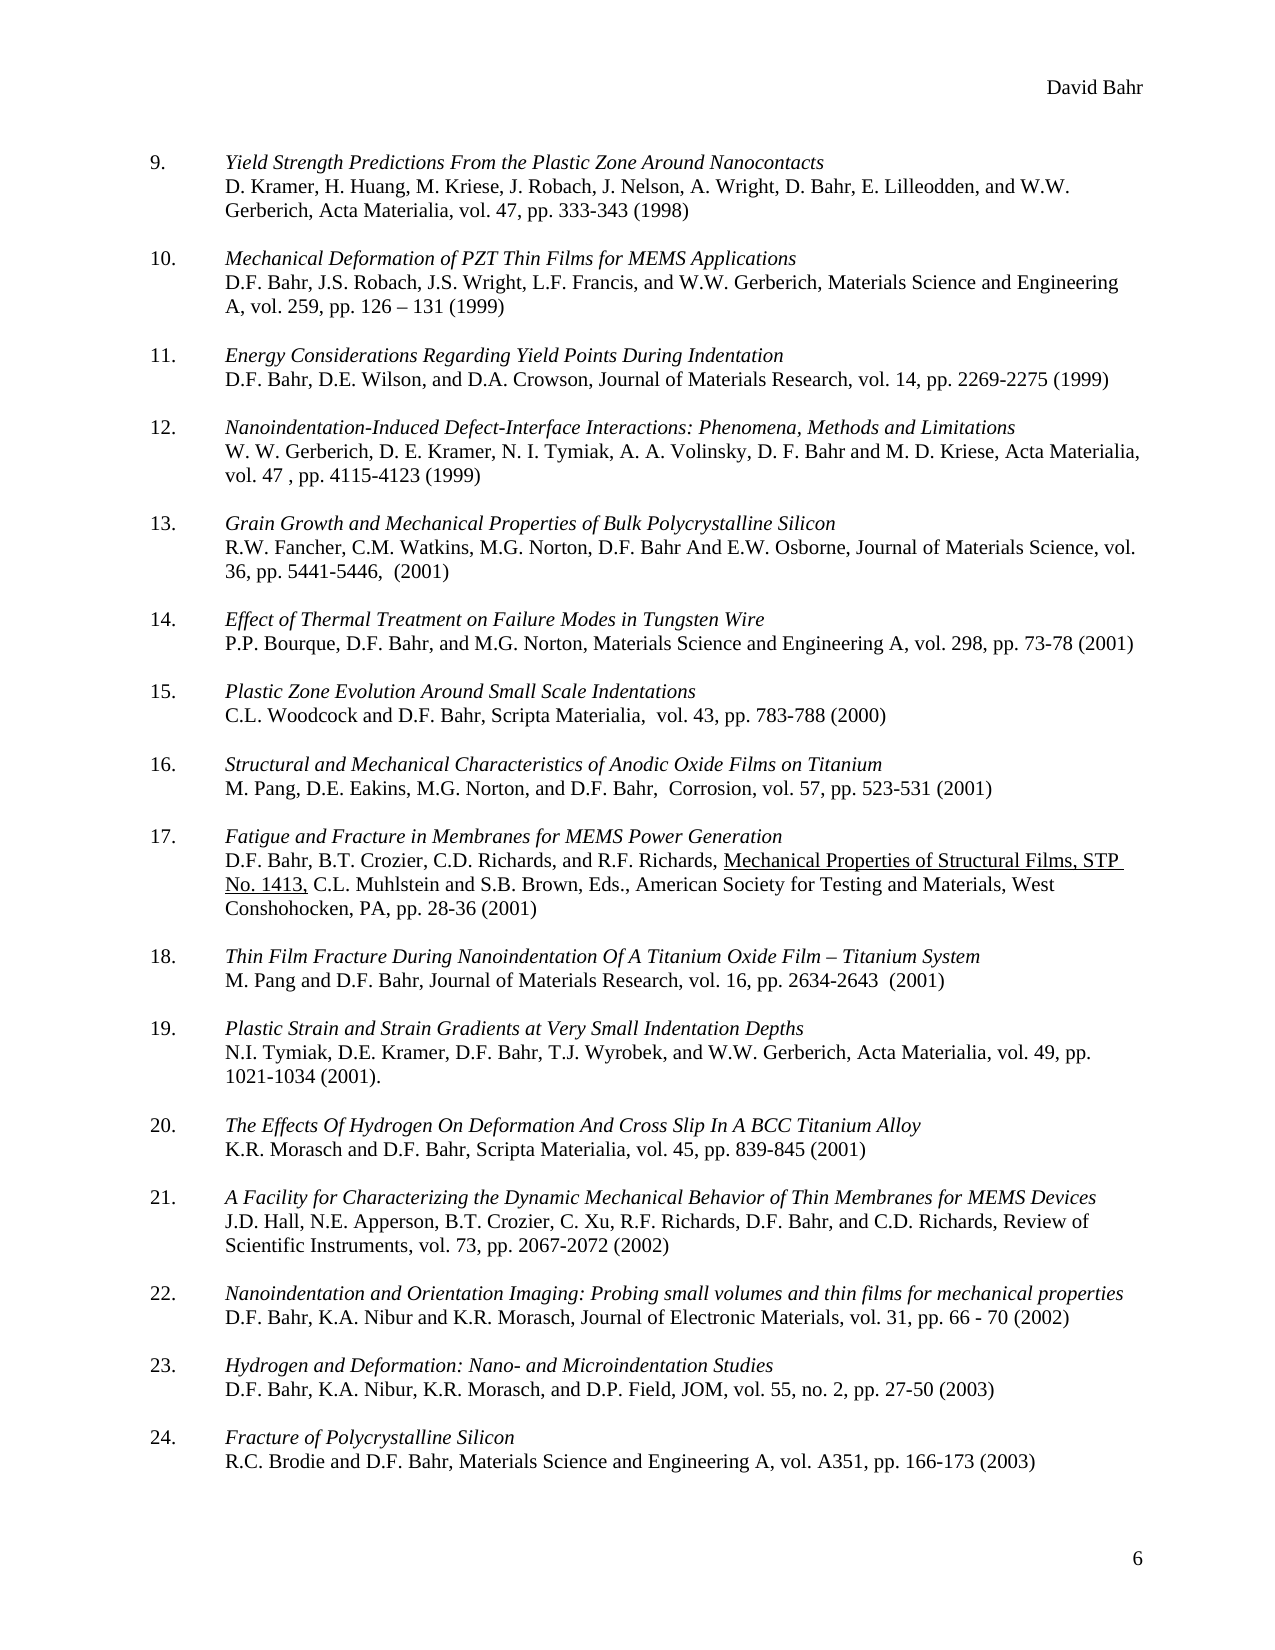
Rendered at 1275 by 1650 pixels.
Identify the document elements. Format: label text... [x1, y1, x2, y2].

title Fatigue and Fracture in Membranes for MEMS Power Generation D.F. Bahr, B.T. Crozier, C.D. Richards, and R.F. Richards, Mechanical Properties of Structural Films, STP No. 1413, C.L. Muhlstein and S.B. Brown, Eds., American Society for Testing and Materials, West Conshohocken, PA, pp. 28-36 (2001) [150, 824, 1143, 920]
title Energy Considerations Regarding Yield Points During Indentation D.F. Bahr, D.E. Wilson, and D.A. Crowson, Journal of Materials Research, vol. 14, pp. 2269-2275 (1999) [150, 342, 1143, 391]
title Thin Film Fracture During Nanoindentation Of A Titanium Oxide Film – Titanium System M. Pang and D.F. Bahr, Journal of Materials Research, vol. 16, pp. 2634-2643 (2001) [150, 944, 1143, 992]
title Grain Growth and Mechanical Properties of Bulk Polycrystalline Silicon R.W. Fancher, C.M. Watkins, M.G. Norton, D.F. Bahr And E.W. Osborne, Journal of Materials Science, vol. 36, pp. 5441-5446, (2001) [150, 511, 1143, 583]
title Fracture of Polycrystalline Silicon R.C. Brodie and D.F. Bahr, Materials Science and Engineering A, vol. A351, pp. 166-173 (2003) [150, 1425, 1143, 1473]
title Nanoindentation and Orientation Imaging: Probing small volumes and thin films for mechanical properties D.F. Bahr, K.A. Nibur and K.R. Morasch, Journal of Electronic Materials, vol. 31, pp. 66 - 70 (2002) [150, 1281, 1143, 1329]
list Mechanical Deformation of PZT Thin Films for MEMS Applications D.F. Bahr, J.S. Robach, J.S. Wright, L.F. Francis, and W.W. Gerberich, Materials Science and Engineering A, vol. 259, pp. 126 – 131 (1999) [150, 246, 1143, 318]
title Nanoindentation-Induced Defect-Interface Interactions: Phenomena, Methods and Limitations W. W. Gerberich, D. E. Kramer, N. I. Tymiak, A. A. Volinsky, D. F. Bahr and M. D. Kriese, Acta Materialia, vol. 47 , pp. 4115-4123 (1999) [150, 415, 1143, 487]
list Yield Strength Predictions From the Plastic Zone Around Nanocontacts D. Kramer, H. Huang, M. Kriese, J. Robach, J. Nelson, A. Wright, D. Bahr, E. Lilleodden, and W.W. Gerberich, Acta Materialia, vol. 47, pp. 333-343 (1998) [150, 150, 1143, 222]
title Plastic Zone Evolution Around Small Scale Indentations C.L. Woodcock and D.F. Bahr, Scripta Materialia, vol. 43, pp. 783-788 (2000) [150, 679, 1143, 727]
title Plastic Strain and Strain Gradients at Very Small Indentation Depths N.I. Tymiak, D.E. Kramer, D.F. Bahr, T.J. Wyrobek, and W.W. Gerberich, Acta Materialia, vol. 49, pp. 1021-1034 (2001). [150, 1016, 1143, 1088]
title Structural and Mechanical Characteristics of Anodic Oxide Films on Titanium M. Pang, D.E. Eakins, M.G. Norton, and D.F. Bahr, Corrosion, vol. 57, pp. 523-531 (2001) [150, 752, 1143, 800]
title The Effects Of Hydrogen On Deformation And Cross Slip In A BCC Titanium Alloy K.R. Morasch and D.F. Bahr, Scripta Materialia, vol. 45, pp. 839-845 (2001) [150, 1112, 1143, 1161]
title A Facility for Characterizing the Dynamic Mechanical Behavior of Thin Membranes for MEMS Devices J.D. Hall, N.E. Apperson, B.T. Crozier, C. Xu, R.F. Richards, D.F. Bahr, and C.D. Richards, Review of Scientific Instruments, vol. 73, pp. 2067-2072 (2002) [150, 1185, 1143, 1257]
title Hydrogen and Deformation: Nano- and Microindentation Studies D.F. Bahr, K.A. Nibur, K.R. Morasch, and D.P. Field, JOM, vol. 55, no. 2, pp. 27-50 (2003) [150, 1353, 1143, 1401]
title Effect of Thermal Treatment on Failure Modes in Tungsten Wire P.P. Bourque, D.F. Bahr, and M.G. Norton, Materials Science and Engineering A, vol. 298, pp. 73-78 (2001) [150, 607, 1143, 655]
